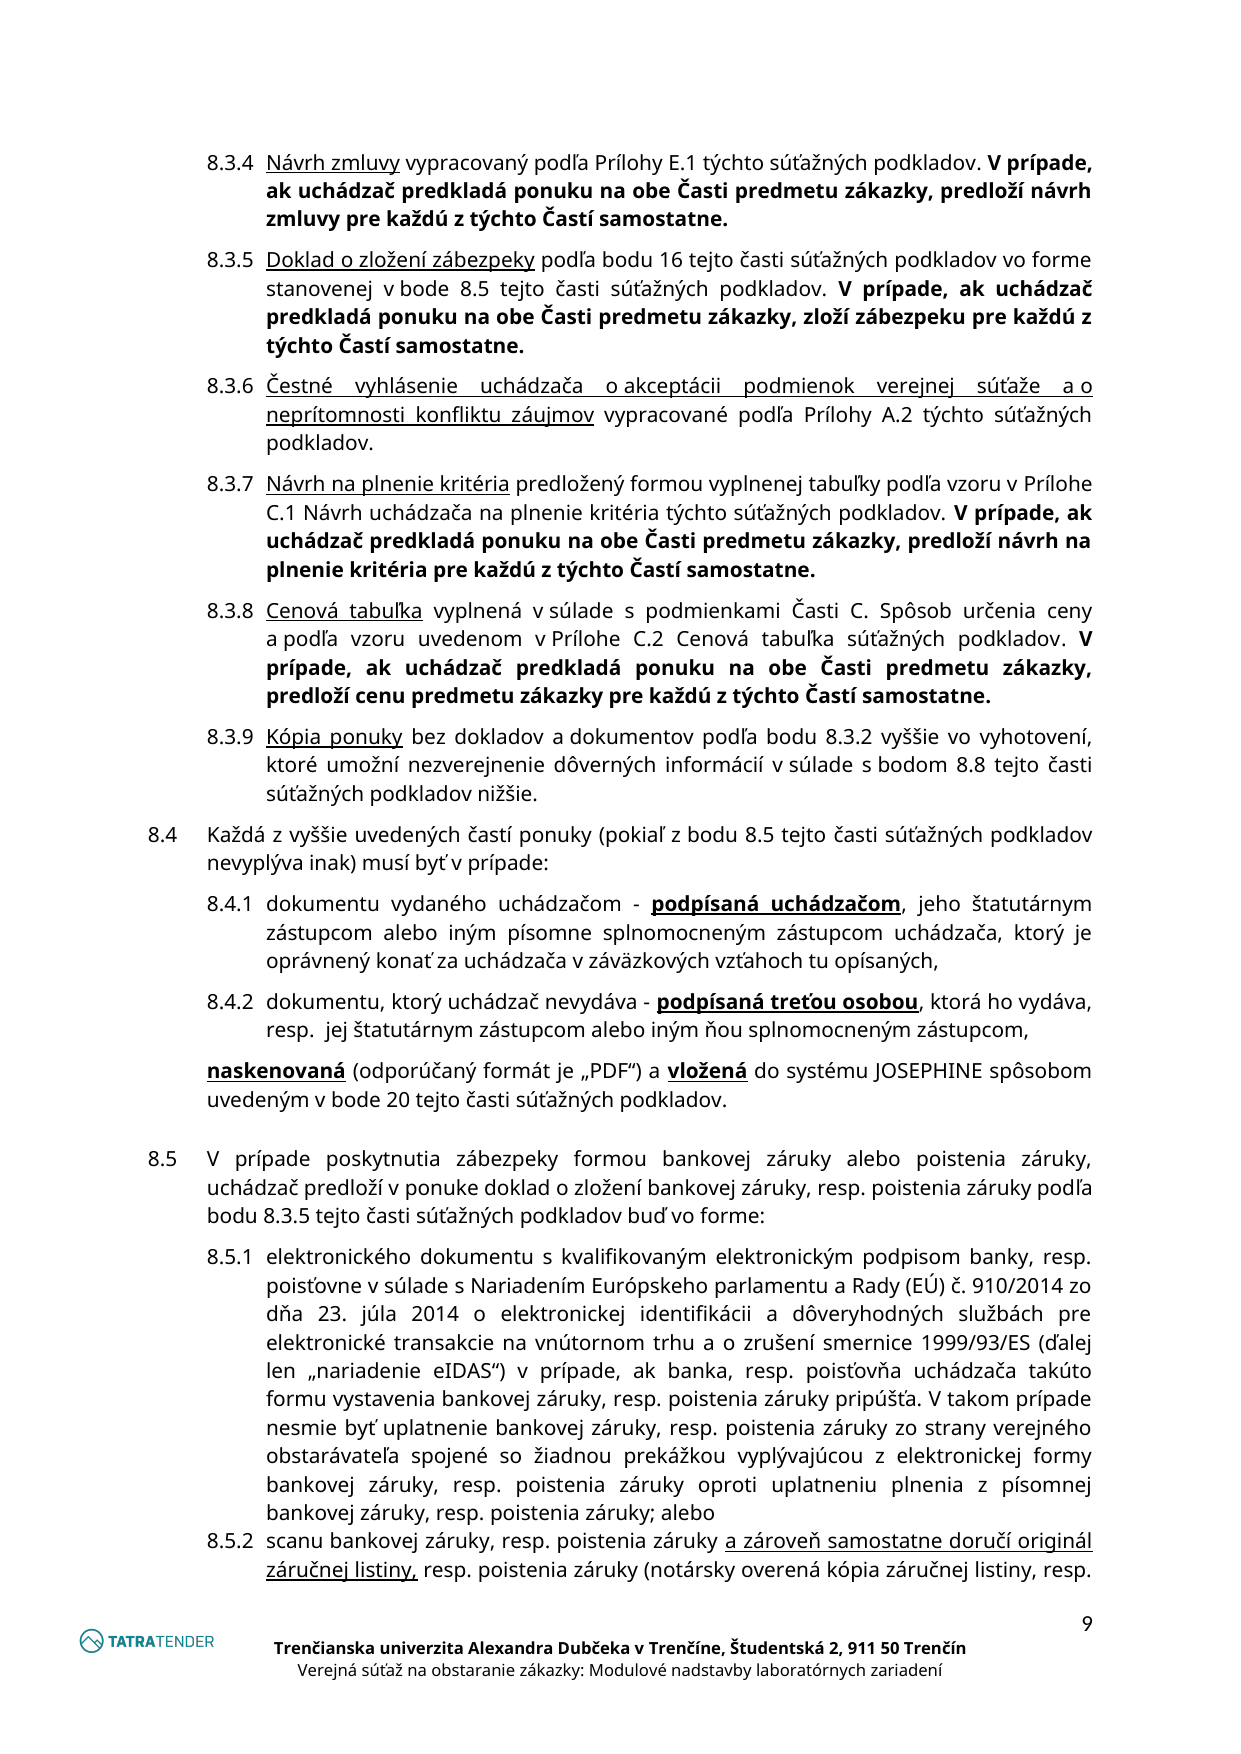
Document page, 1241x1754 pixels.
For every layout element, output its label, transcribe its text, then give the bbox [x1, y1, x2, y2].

subtitle elektronického dokumentu s kvalifikovaným elektronickým podpisom banky, resp. poisťovne v súlade s Nariadením Európskeho parlamentu a Rady (EÚ) č. 910/2014 zo dňa 23. júla 2014 o elektronickej identifikácii a dôveryhodných službách pre elektronické transakcie na vnútornom trhu a o zrušení smernice 1999/93/ES (ďalej len „nariadenie eIDAS“) v prípade, ak banka, resp. poisťovňa uchádzača takúto formu vystavenia bankovej záruky, resp. poistenia záruky pripúšťa. V takom prípade nesmie byť uplatnenie bankovej záruky, resp. poistenia záruky zo strany verejného obstarávateľa spojené so žiadnou prekážkou vyplývajúcou z elektronickej formy bankovej záruky, resp. poistenia záruky oproti uplatneniu plnenia z písomnej bankovej záruky, resp. poistenia záruky; alebo [207, 1242, 1093, 1527]
subtitle dokumentu, ktorý uchádzač nevydáva - podpísaná treťou osobou, ktorá ho vydáva, resp. jej štatutárnym zástupcom alebo iným ňou splnomocneným zástupcom, [207, 987, 1093, 1044]
subtitle dokumentu vydaného uchádzačom - podpísaná uchádzačom, jeho štatutárnym zástupcom alebo iným písomne splnomocneným zástupcom uchádzača, ktorý je oprávnený konať za uchádzača v záväzkových vzťahoch tu opísaných, [207, 889, 1093, 974]
subtitle V prípade poskytnutia zábezpeky formou bankovej záruky alebo poistenia záruky, uchádzač predloží v ponuke doklad o zložení bankovej záruky, resp. poistenia záruky podľa bodu 8.3.5 tejto časti súťažných podkladov buď vo forme: [148, 1144, 1093, 1230]
list Doklad o zložení zábezpeky podľa bodu 16 tejto časti súťažných podkladov vo forme stanovenej v bode 8.5 tejto časti súťažných podkladov. V prípade, ak uchádzač predkladá ponuku na obe Časti predmetu zákazky, zloží zábezpeku pre každú z týchto Častí samostatne. [207, 245, 1093, 359]
list Kópia ponuky bez dokladov a dokumentov podľa bodu 8.3.2 vyššie vo vyhotovení, ktoré umožní nezverejnenie dôverných informácií v súlade s bodom 8.8 tejto časti súťažných podkladov nižšie. [207, 722, 1093, 807]
subtitle Každá z vyššie uvedených častí ponuky (pokiaľ z bodu 8.5 tejto časti súťažných podkladov nevyplýva inak) musí byť v prípade: [148, 820, 1093, 877]
list Čestné vyhlásenie uchádzača o akceptácii podmienok verejnej súťaže a o neprítomnosti konfliktu záujmov vypracované podľa Prílohy A.2 týchto súťažných podkladov. [207, 372, 1093, 457]
list Návrh na plnenie kritéria predložený formou vyplnenej tabuľky podľa vzoru v Prílohe C.1 Návrh uchádzača na plnenie kritéria týchto súťažných podkladov. V prípade, ak uchádzač predkladá ponuku na obe Časti predmetu zákazky, predloží návrh na plnenie kritéria pre každú z týchto Častí samostatne. [207, 469, 1093, 583]
list Cenová tabuľka vyplnená v súlade s podmienkami Časti C. Spôsob určenia ceny a podľa vzoru uvedenom v Prílohe C.2 Cenová tabuľka súťažných podkladov. V prípade, ak uchádzač predkladá ponuku na obe Časti predmetu zákazky, predloží cenu predmetu zákazky pre každú z týchto Častí samostatne. [207, 596, 1093, 709]
picture [77, 1617, 224, 1662]
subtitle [207, 1527, 1093, 1583]
subtitle naskenovaná (odporúčaný formát je „PDF“) a vložená do systému JOSEPHINE spôsobom uvedeným v bode 20 tejto časti súťažných podkladov. [207, 1056, 1093, 1113]
list Návrh zmluvy vypracovaný podľa Prílohy E.1 týchto súťažných podkladov. V prípade, ak uchádzač predkladá ponuku na obe Časti predmetu zákazky, predloží návrh zmluvy pre každú z týchto Častí samostatne. [207, 148, 1093, 233]
